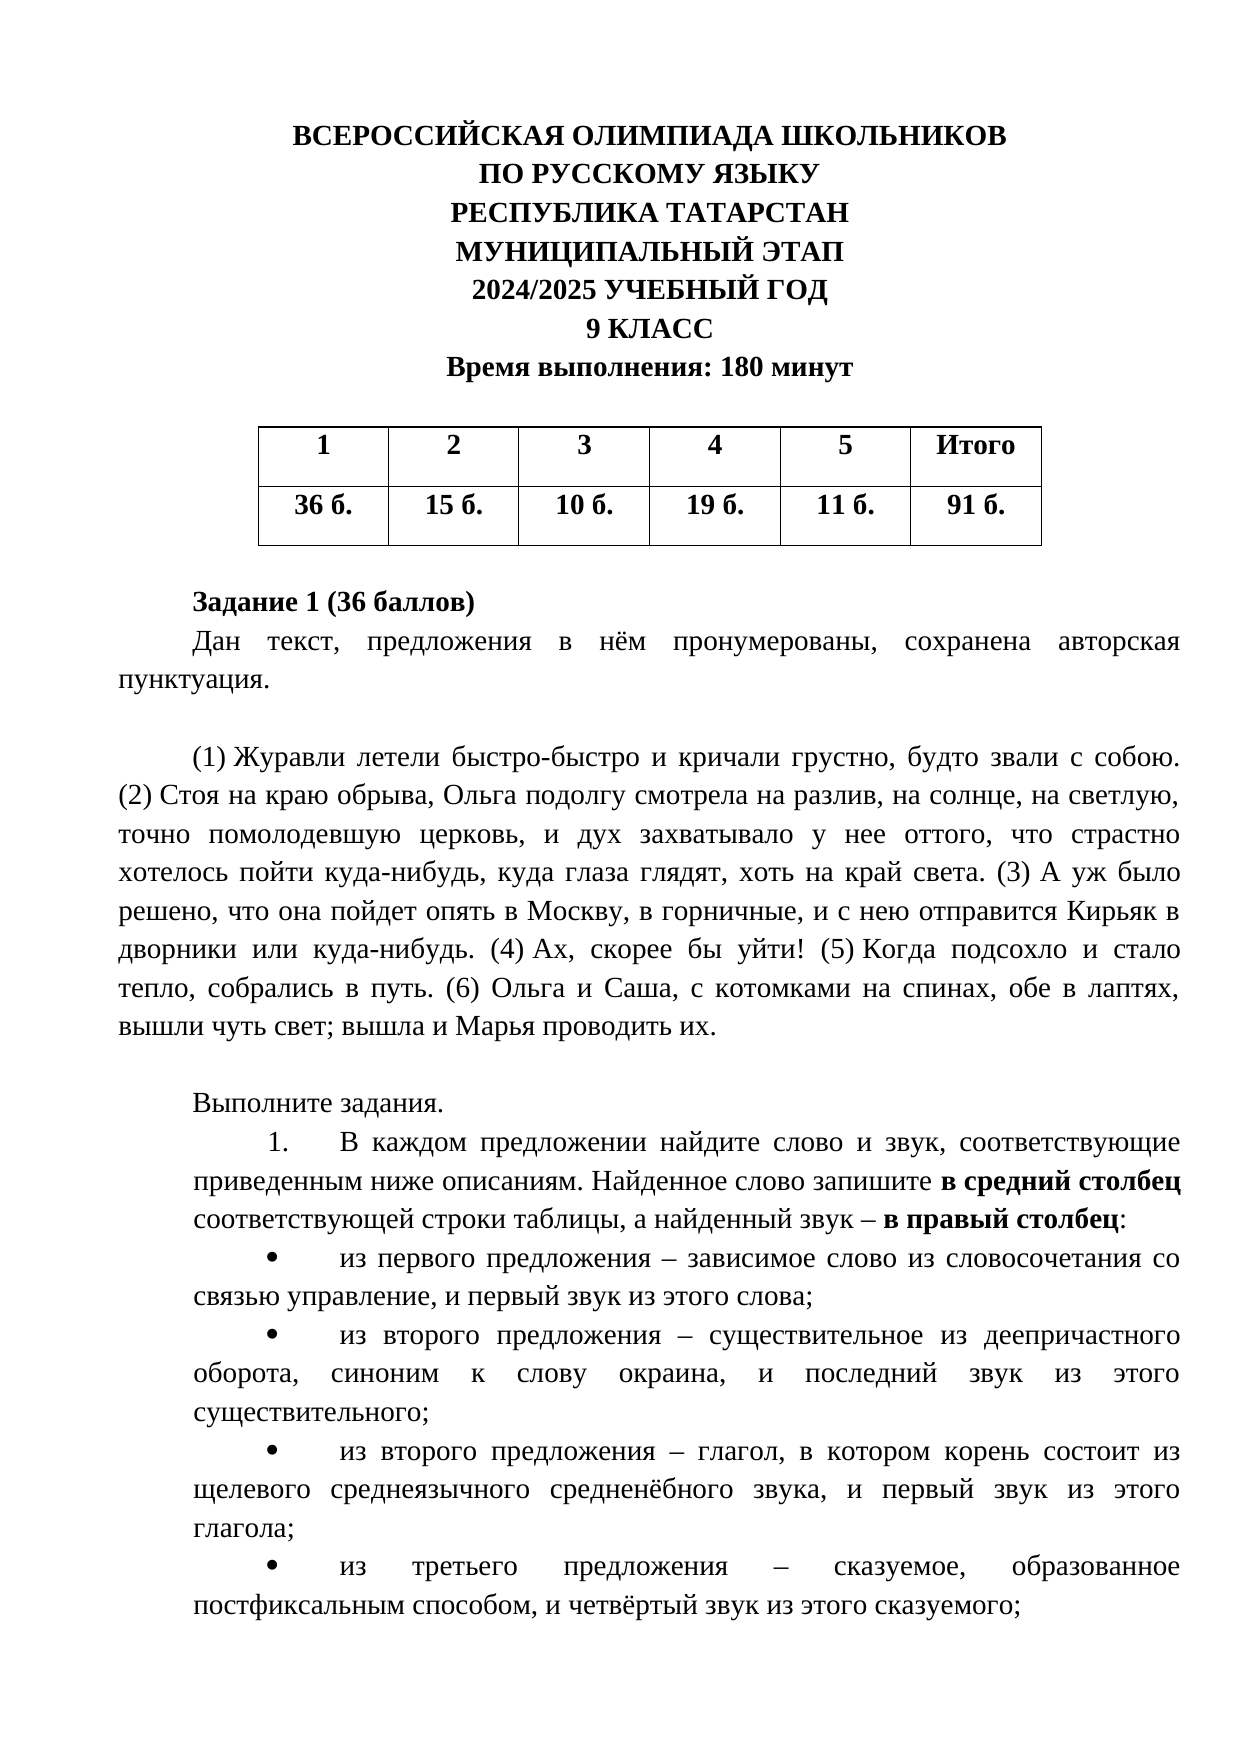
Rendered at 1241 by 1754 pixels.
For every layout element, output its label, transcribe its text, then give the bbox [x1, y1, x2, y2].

table_header 2 [389, 428, 518, 486]
text МУНИЦИПАЛЬНЫЙ ЭТАП [118, 234, 1181, 267]
table_cell 36 б. [259, 487, 388, 545]
text (1) Журавли летели быстро-быстро и кричали грустно, будто звали с собою. (2) Стоя на краю обрыва, Ольга подолгу смотрела на разлив, на солнце, на светлую, точно помолодевшую церковь, и дух захватывало у нее оттого, что страстно хотелось пойти куда-нибудь, куда глаза глядят, хоть на край света. (3) А уж было решено, что она пойдет опять в Москву, в горничные, и с нею отправится Кирьяк в дворники или куда-нибудь. (4) Ах, скорее бы уйти! (5) Когда подсохло и стало тепло, собрались в путь. (6) Ольга и Саша, с котомками на спинах, обе в лаптях, вышли чуть свет; вышла и Марья проводить их. [118, 739, 1181, 1042]
list из первого предложения – зависимое слово из словосочетания со связью управление, и первый звук из этого слова; [193, 1240, 1181, 1312]
table_header 3 [519, 428, 649, 486]
text РЕСПУБЛИКА ТАТАРСТАН [118, 195, 1181, 229]
text Задание 1 (36 баллов) [118, 584, 1181, 618]
table_cell 19 б. [650, 487, 780, 545]
table_header 1 [259, 428, 388, 486]
table_cell 10 б. [519, 487, 649, 545]
list из второго предложения – существительное из деепричастного оборота, синоним к слову окраина, и последний звук из этого существительного; [193, 1317, 1181, 1428]
table_cell 15 б. [389, 487, 518, 545]
text 9 КЛАСС [118, 311, 1181, 344]
table_cell 91 б. [911, 487, 1041, 545]
text Время выполнения: 180 минут [118, 349, 1181, 383]
text ВСЕРОССИЙСКАЯ ОЛИМПИАДА ШКОЛЬНИКОВ [118, 118, 1181, 152]
table_header 4 [650, 428, 780, 486]
list из второго предложения – глагол, в котором корень состоит из щелевого среднеязычного средненёбного звука, и первый звук из этого глагола; [193, 1433, 1181, 1543]
text Выполните задания. [118, 1086, 1181, 1119]
list из третьего предложения – сказуемое, образованное постфиксальным способом, и четвёртый звук из этого сказуемого; [193, 1548, 1181, 1621]
text ПО РУССКОМУ ЯЗЫКУ [118, 157, 1181, 190]
table_header Итого [911, 428, 1041, 486]
text Дан текст, предложения в нём пронумерованы, сохранена авторская пунктуация. [118, 623, 1181, 695]
list В каждом предложении найдите слово и звук, соответствующие приведенным ниже описаниям. Найденное слово запишите в средний столбец соответствующей строки таблицы, а найденный звук – в правый столбец: [193, 1124, 1181, 1235]
table_header 5 [781, 428, 910, 486]
table_cell 11 б. [781, 487, 910, 545]
text 2024/2025 УЧЕБНЫЙ ГОД [118, 272, 1181, 306]
